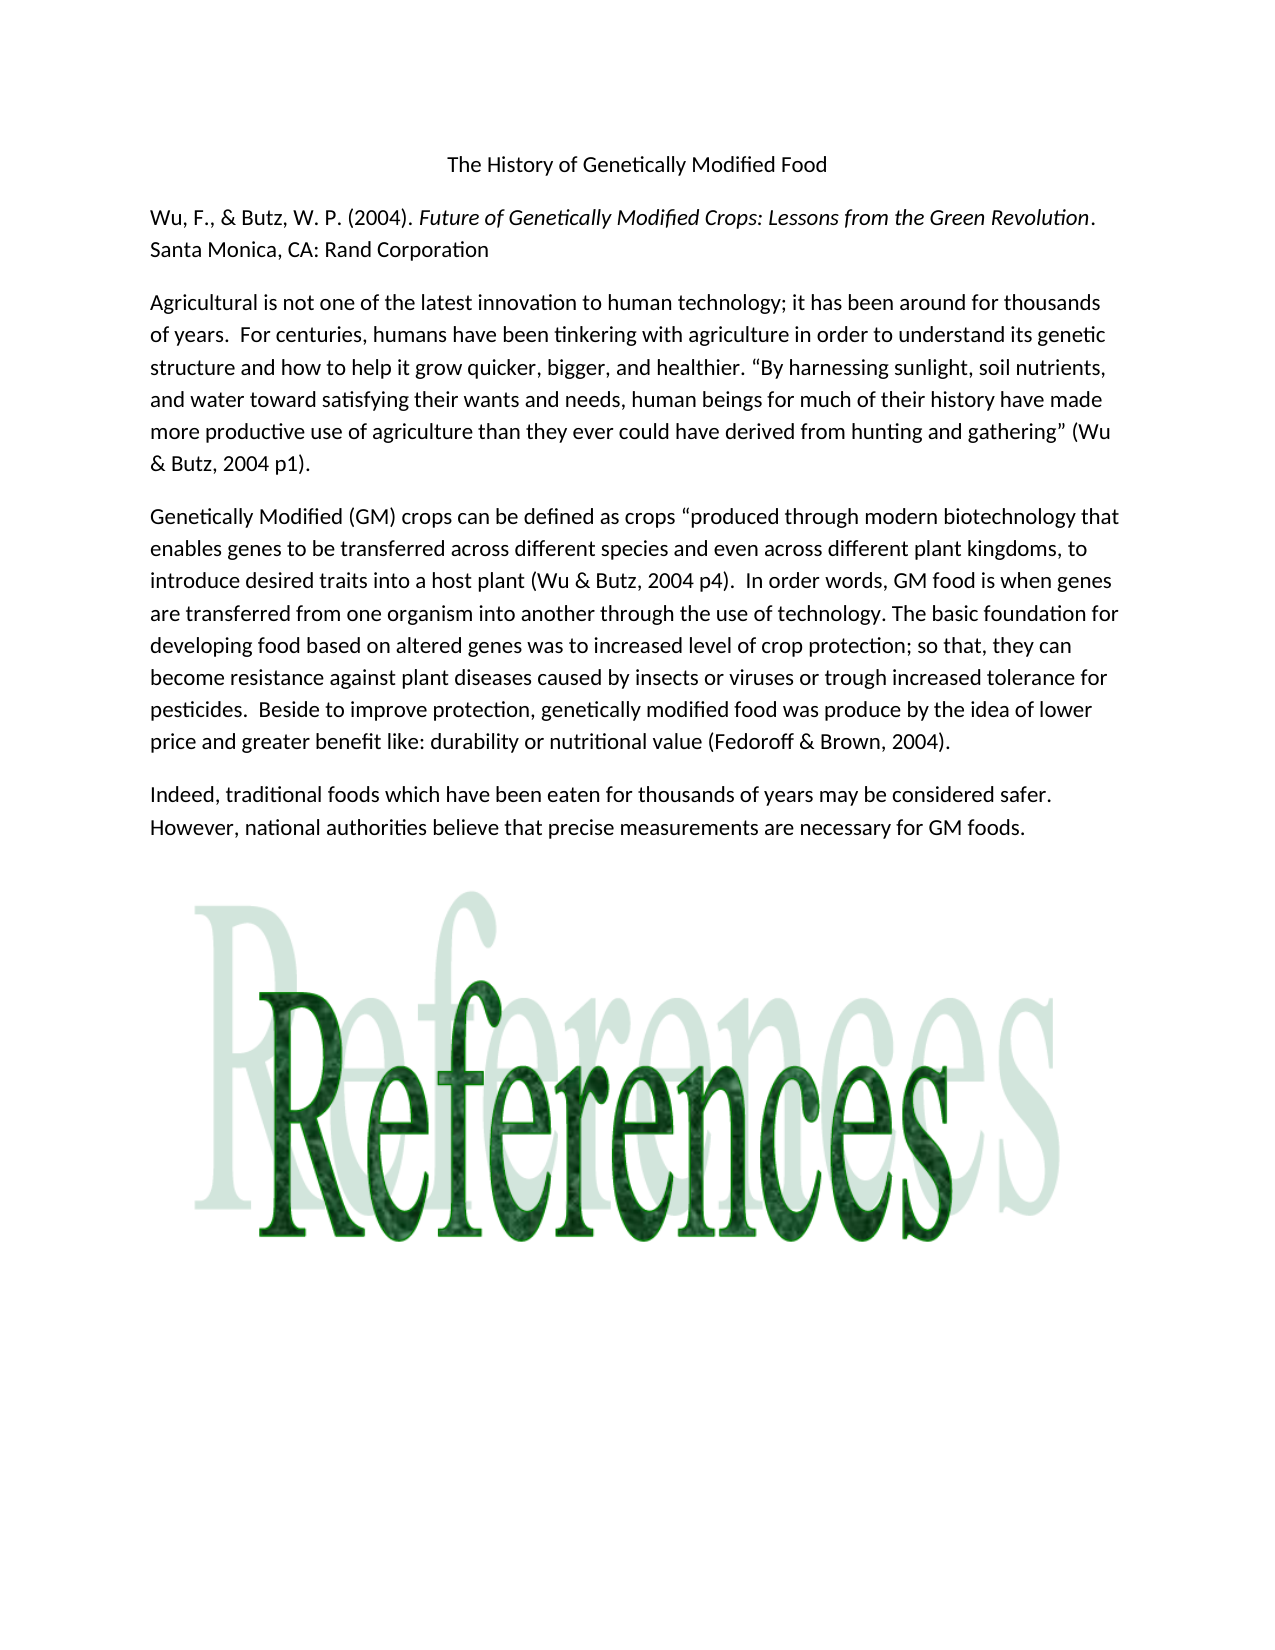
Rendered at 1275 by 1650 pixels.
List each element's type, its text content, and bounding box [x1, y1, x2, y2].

text Wu, F., & Butz, W. P. (2004). Future of Genetically Modified Crops: Lessons from the Green Revolution. Santa Monica, CA: Rand Corporation [150, 203, 1125, 263]
text Agricultural is not one of the latest innovation to human technology; it has been around for thousands of years. For centuries, humans have been tinkering with agriculture in order to understand its genetic structure and how to help it grow quicker, bigger, and healthier. “By harnessing sunlight, soil nutrients, and water toward satisfying their wants and needs, human beings for much of their history have made more productive use of agriculture than they ever could have derived from hunting and gathering” (Wu & Butz, 2004 p1). [150, 288, 1125, 477]
text Genetically Modified (GM) crops can be defined as crops “produced through modern biotechnology that enables genes to be transferred across different species and even across different plant kingdoms, to introduce desired traits into a host plant (Wu & Butz, 2004 p4). In order words, GM food is when genes are transferred from one organism into another through the use of technology. The basic foundation for developing food based on altered genes was to increased level of crop protection; so that, they can become resistance against plant diseases caused by insects or viruses or trough increased tolerance for pesticides. Beside to improve protection, genetically modified food was produce by the idea of lower price and greater benefit like: durability or nutritional value (Fedoroff & Brown, 2004). [150, 502, 1125, 756]
text The History of Genetically Modified Food [150, 150, 1125, 178]
text Indeed, traditional foods which have been eaten for thousands of years may be considered safer. However, national authorities believe that precise measurements are necessary for GM foods. [150, 781, 1125, 841]
picture [150, 865, 1127, 1303]
